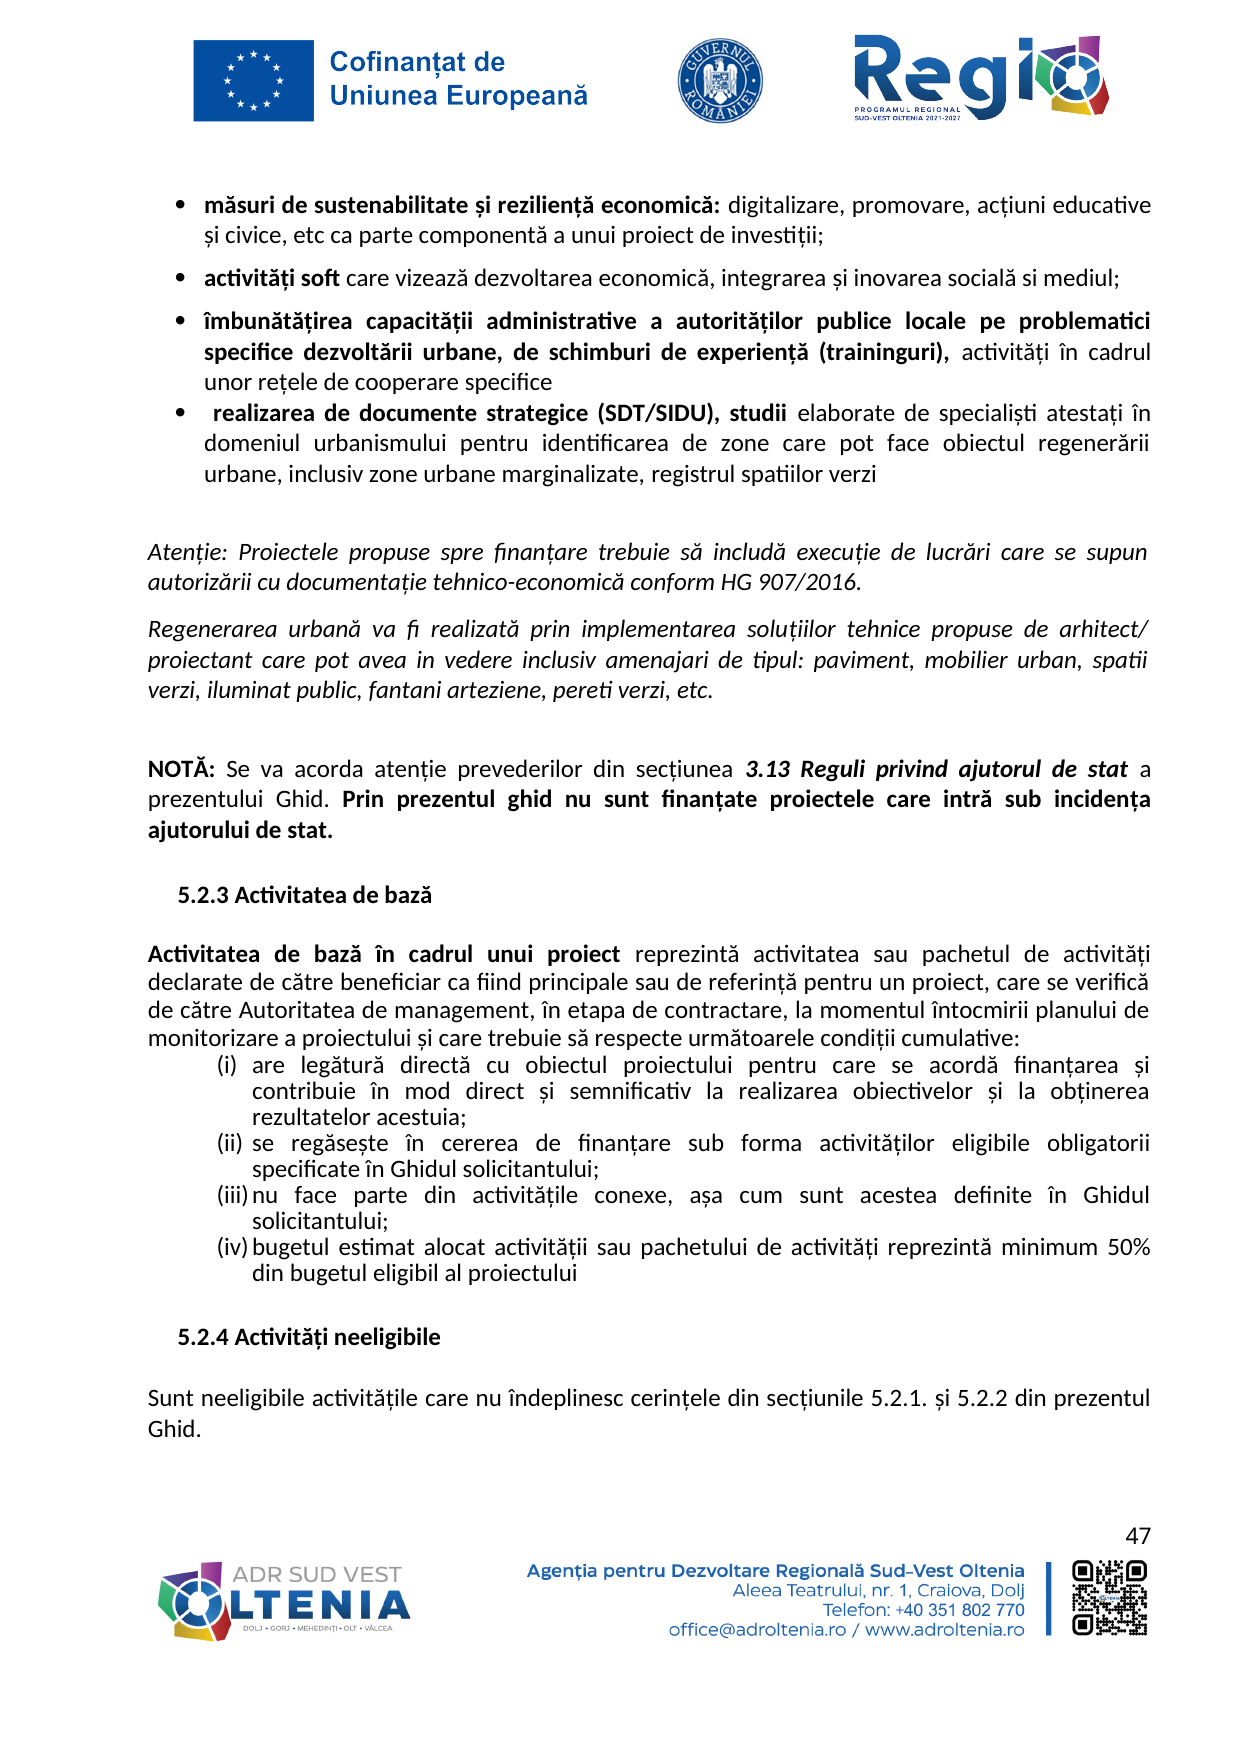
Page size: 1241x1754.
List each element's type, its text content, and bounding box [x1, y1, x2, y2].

list activități soft care vizează dezvoltarea economică, integrarea și inovarea socială si mediul; [176, 262, 1152, 293]
list îmbunătățirea capacității administrative a autorităților publice locale pe problematici specifice dezvoltării urbane, de schimburi de experiență (traininguri), activități în cadrul unor rețele de cooperare specifice [176, 305, 1152, 397]
picture [188, 35, 590, 125]
text Activitatea de bază în cadrul unui proiect reprezintă activitatea sau pachetul de activităţi declarate de către beneficiar ca fiind principale sau de referinţă pentru un proiect, care se verifică de către Autoritatea de management, în etapa de contractare, la momentul întocmirii planului de monitorizare a proiectului şi care trebuie să respecte următoarele condiţii cumulative: [148, 940, 1152, 1052]
text Sunt neeligibile activitățile care nu îndeplinesc cerințele din secțiunile 5.2.1. și 5.2.2 din prezentul Ghid. [148, 1382, 1152, 1443]
text NOTĂ: Se va acorda atenţie prevederilor din secţiunea 3.13 Reguli privind ajutorul de stat a prezentului Ghid. Prin prezentul ghid nu sunt finanţate proiectele care intră sub incidenţa ajutorului de stat. [148, 753, 1152, 844]
list realizarea de documente strategice (SDT/SIDU), studii elaborate de specialişti atestaţi în domeniul urbanismului pentru identificarea de zone care pot face obiectul regenerării urbane, inclusiv zone urbane marginalizate, registrul spatiilor verzi [176, 397, 1152, 488]
picture [852, 34, 1111, 123]
list are legătură directă cu obiectul proiectului pentru care se acordă finanţarea şi contribuie în mod direct şi semnificativ la realizarea obiectivelor şi la obţinerea rezultatelor acestuia; [216, 1052, 1152, 1130]
picture [674, 36, 768, 126]
picture [148, 1551, 1152, 1648]
list Atenție: Proiectele propuse spre finanțare trebuie să includă execuție de lucrări care se supun autorizării cu documentație tehnico-economică conform HG 907/2016. [148, 536, 1152, 597]
list Regenerarea urbană va fi realizată prin implementarea soluțiilor tehnice propuse de arhitect/ proiectant care pot avea in vedere inclusiv amenajari de tipul: paviment, mobilier urban, spatii verzi, iluminat public, fantani arteziene, pereti verzi, etc. [148, 613, 1152, 705]
list măsuri de sustenabilitate și reziliență economică: digitalizare, promovare, acțiuni educative și civice, etc ca parte componentă a unui proiect de investiții; [176, 189, 1152, 250]
list se regăseşte în cererea de finanţare sub forma activităţilor eligibile obligatorii specificate în Ghidul solicitantului; [216, 1130, 1152, 1182]
subtitle 5.2.3 Activitatea de bază [148, 879, 1152, 909]
list bugetul estimat alocat activităţii sau pachetului de activităţi reprezintă minimum 50% din bugetul eligibil al proiectului [216, 1234, 1152, 1287]
list nu face parte din activităţile conexe, aşa cum sunt acestea definite în Ghidul solicitantului; [216, 1182, 1152, 1234]
subtitle 5.2.4 Activități neeligibile [148, 1321, 1152, 1352]
